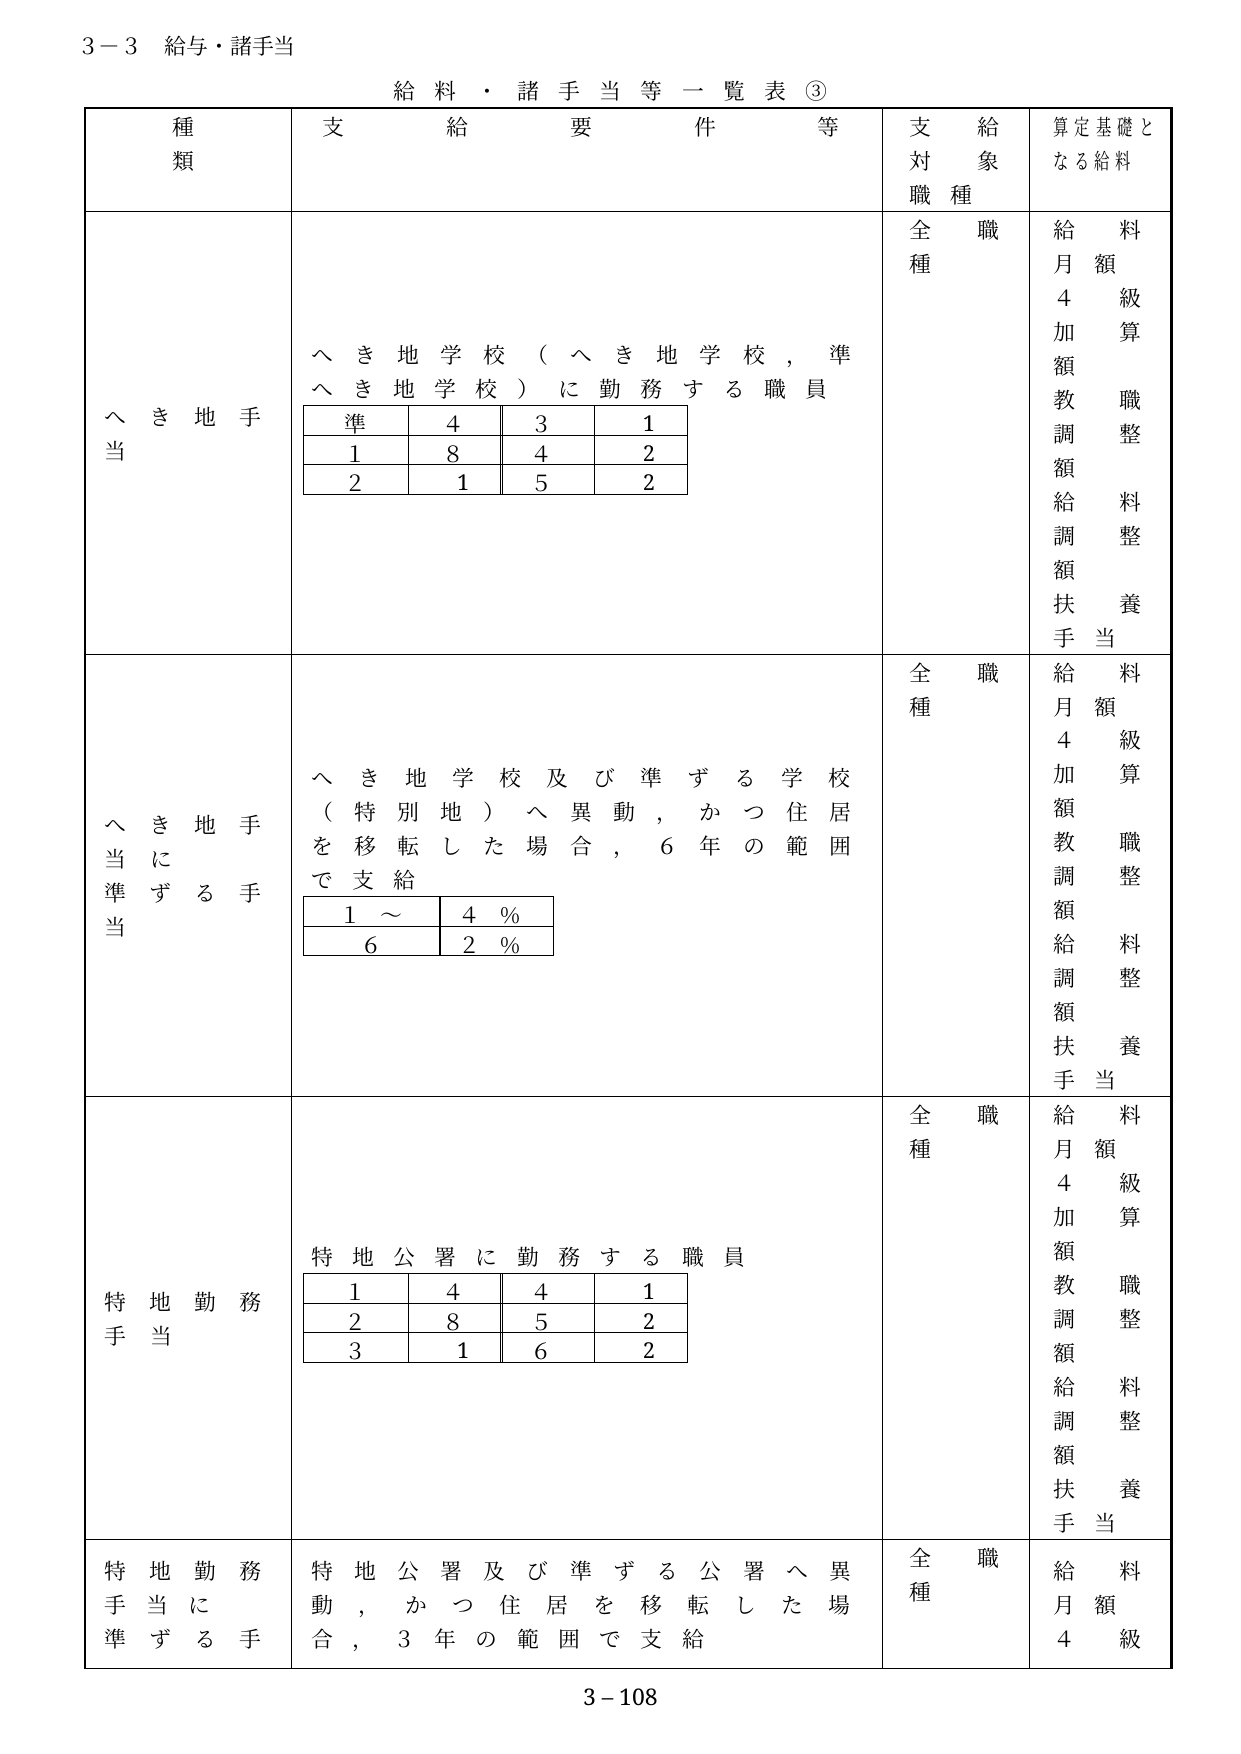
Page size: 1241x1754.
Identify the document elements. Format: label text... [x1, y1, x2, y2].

table_cell 全職種 [883, 212, 1029, 653]
table_header 算定基礎となる給料 [1030, 109, 1170, 211]
table_cell へき地学校及び準ずる学校（特別地）へ異動，かつ住居を移転した場合，６年の範囲で支給 [292, 655, 882, 1096]
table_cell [1030, 1540, 1170, 1668]
table_cell 全職種 [883, 655, 1029, 1096]
table_cell 給料月額 ４級加算額 教職調整額 給料調整額 扶養手当 [1030, 1097, 1170, 1538]
table_cell 全職種 [883, 1097, 1029, 1538]
table_header 支給対象職種 [883, 109, 1029, 211]
text 給料・諸手当等一覧表③ [84, 73, 1156, 107]
table_cell 特地公署に勤務する職員 [292, 1097, 882, 1538]
table_cell 特地勤務手当に 準ずる手当 [86, 1540, 291, 1668]
table_cell 給料月額 ４級加算額 教職調整額 給料調整額 扶養手当 [1030, 212, 1170, 653]
table_cell 特地勤務手当 [86, 1097, 291, 1538]
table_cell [292, 1540, 882, 1668]
table_cell へき地学校（へき地学校，準へき地学校）に勤務する職員 [292, 212, 882, 653]
table_header 種 類 [86, 109, 291, 211]
table_header 支 給 要 件 等 [292, 109, 882, 211]
table_cell 給料月額 ４級加算額 教職調整額 給料調整額 扶養手当 [1030, 655, 1170, 1096]
table_cell 全職種 [883, 1540, 1029, 1668]
table_cell へき地手当に 準ずる手当 [86, 655, 291, 1096]
table_cell へき地手当 [86, 212, 291, 653]
